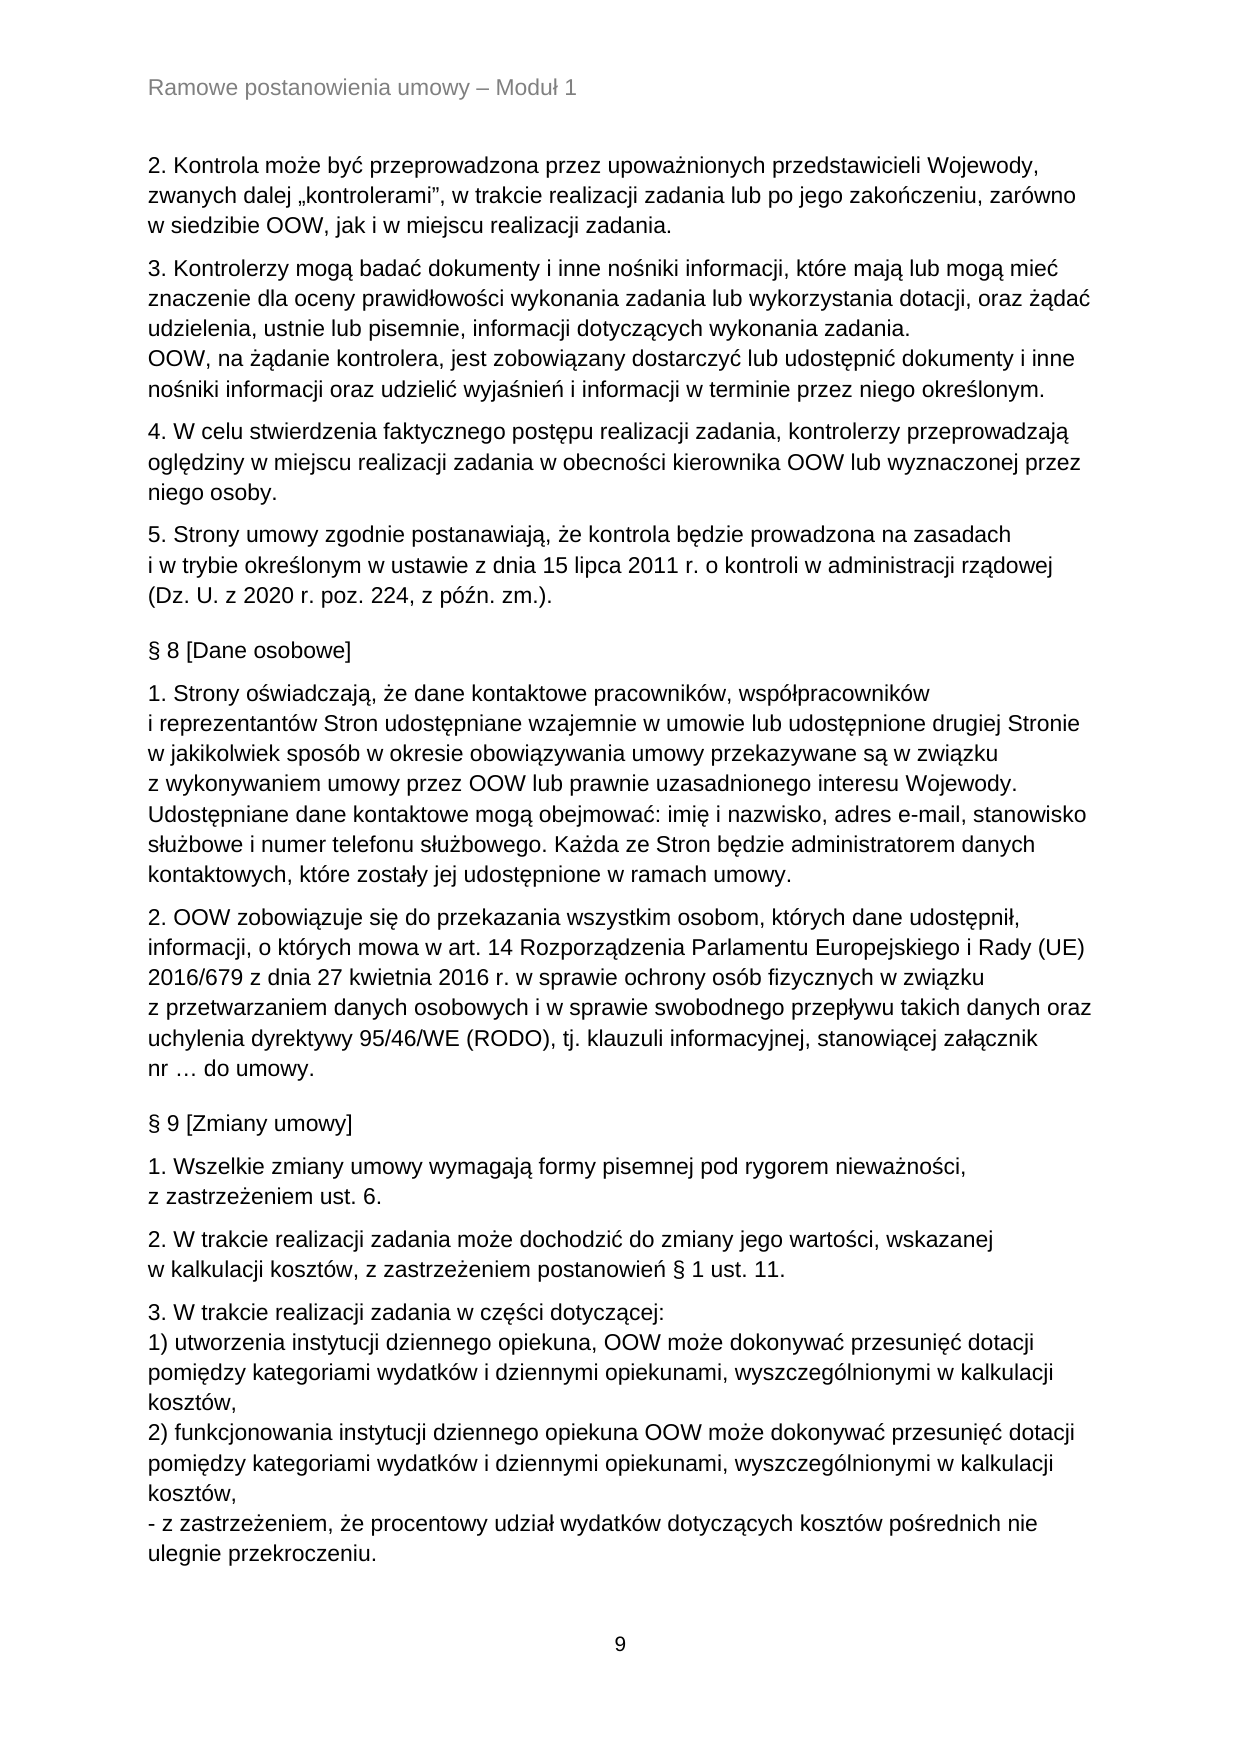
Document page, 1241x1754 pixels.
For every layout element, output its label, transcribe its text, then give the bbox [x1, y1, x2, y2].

text § 9 [Zmiany umowy] [148, 1110, 1092, 1136]
text 2. OOW zobowiązuje się do przekazania wszystkim osobom, których dane udostępnił, informacji, o których mowa w art. 14 Rozporządzenia Parlamentu Europejskiego i Rady (UE) 2016/679 z dnia 27 kwietnia 2016 r. w sprawie ochrony osób fizycznych w związku z przetwarzaniem danych osobowych i w sprawie swobodnego przepływu takich danych oraz uchylenia dyrektywy 95/46/WE (RODO), tj. klauzuli informacyjnej, stanowiącej załącznik nr … do umowy. [148, 904, 1092, 1081]
text - z zastrzeżeniem, że procentowy udział wydatków dotyczących kosztów pośrednich nie ulegnie przekroczeniu. [148, 1510, 1092, 1566]
text 3. Kontrolerzy mogą badać dokumenty i inne nośniki informacji, które mają lub mogą mieć znaczenie dla oceny prawidłowości wykonania zadania lub wykorzystania dotacji, oraz żądać udzielenia, ustnie lub pisemnie, informacji dotyczących wykonania zadania. OOW, na żądanie kontrolera, jest zobowiązany dostarczyć lub udostępnić dokumenty i inne nośniki informacji oraz udzielić wyjaśnień i informacji w terminie przez niego określonym. [148, 255, 1092, 402]
text 2. Kontrola może być przeprowadzona przez upoważnionych przedstawicieli Wojewody, zwanych dalej „kontrolerami”, w trakcie realizacji zadania lub po jego zakończeniu, zarówno w siedzibie OOW, jak i w miejscu realizacji zadania. [148, 152, 1092, 238]
text 4. W celu stwierdzenia faktycznego postępu realizacji zadania, kontrolerzy przeprowadzają oględziny w miejscu realizacji zadania w obecności kierownika OOW lub wyznaczonej przez niego osoby. [148, 418, 1092, 505]
text 1) utworzenia instytucji dziennego opiekuna, OOW może dokonywać przesunięć dotacji pomiędzy kategoriami wydatków i dziennymi opiekunami, wyszczególnionymi w kalkulacji kosztów, [148, 1329, 1092, 1415]
text 1. Wszelkie zmiany umowy wymagają formy pisemnej pod rygorem nieważności, z zastrzeżeniem ust. 6. [148, 1153, 1092, 1209]
text 3. W trakcie realizacji zadania w części dotyczącej: [148, 1298, 1092, 1325]
text § 8 [Dane osobowe] [148, 637, 1092, 663]
text 5. Strony umowy zgodnie postanawiają, że kontrola będzie prowadzona na zasadach i w trybie określonym w ustawie z dnia 15 lipca 2011 r. o kontroli w administracji rządowej (Dz. U. z 2020 r. poz. 224, z późn. zm.). [148, 521, 1092, 608]
text 2. W trakcie realizacji zadania może dochodzić do zmiany jego wartości, wskazanej w kalkulacji kosztów, z zastrzeżeniem postanowień § 1 ust. 11. [148, 1226, 1092, 1282]
text 1. Strony oświadczają, że dane kontaktowe pracowników, współpracowników i reprezentantów Stron udostępniane wzajemnie w umowie lub udostępnione drugiej Stronie w jakikolwiek sposób w okresie obowiązywania umowy przekazywane są w związku z wykonywaniem umowy przez OOW lub prawnie uzasadnionego interesu Wojewody. Udostępniane dane kontaktowe mogą obejmować: imię i nazwisko, adres e-mail, stanowisko służbowe i numer telefonu służbowego. Każda ze Stron będzie administratorem danych kontaktowych, które zostały jej udostępnione w ramach umowy. [148, 680, 1092, 887]
text 2) funkcjonowania instytucji dziennego opiekuna OOW może dokonywać przesunięć dotacji pomiędzy kategoriami wydatków i dziennymi opiekunami, wyszczególnionymi w kalkulacji kosztów, [148, 1419, 1092, 1506]
